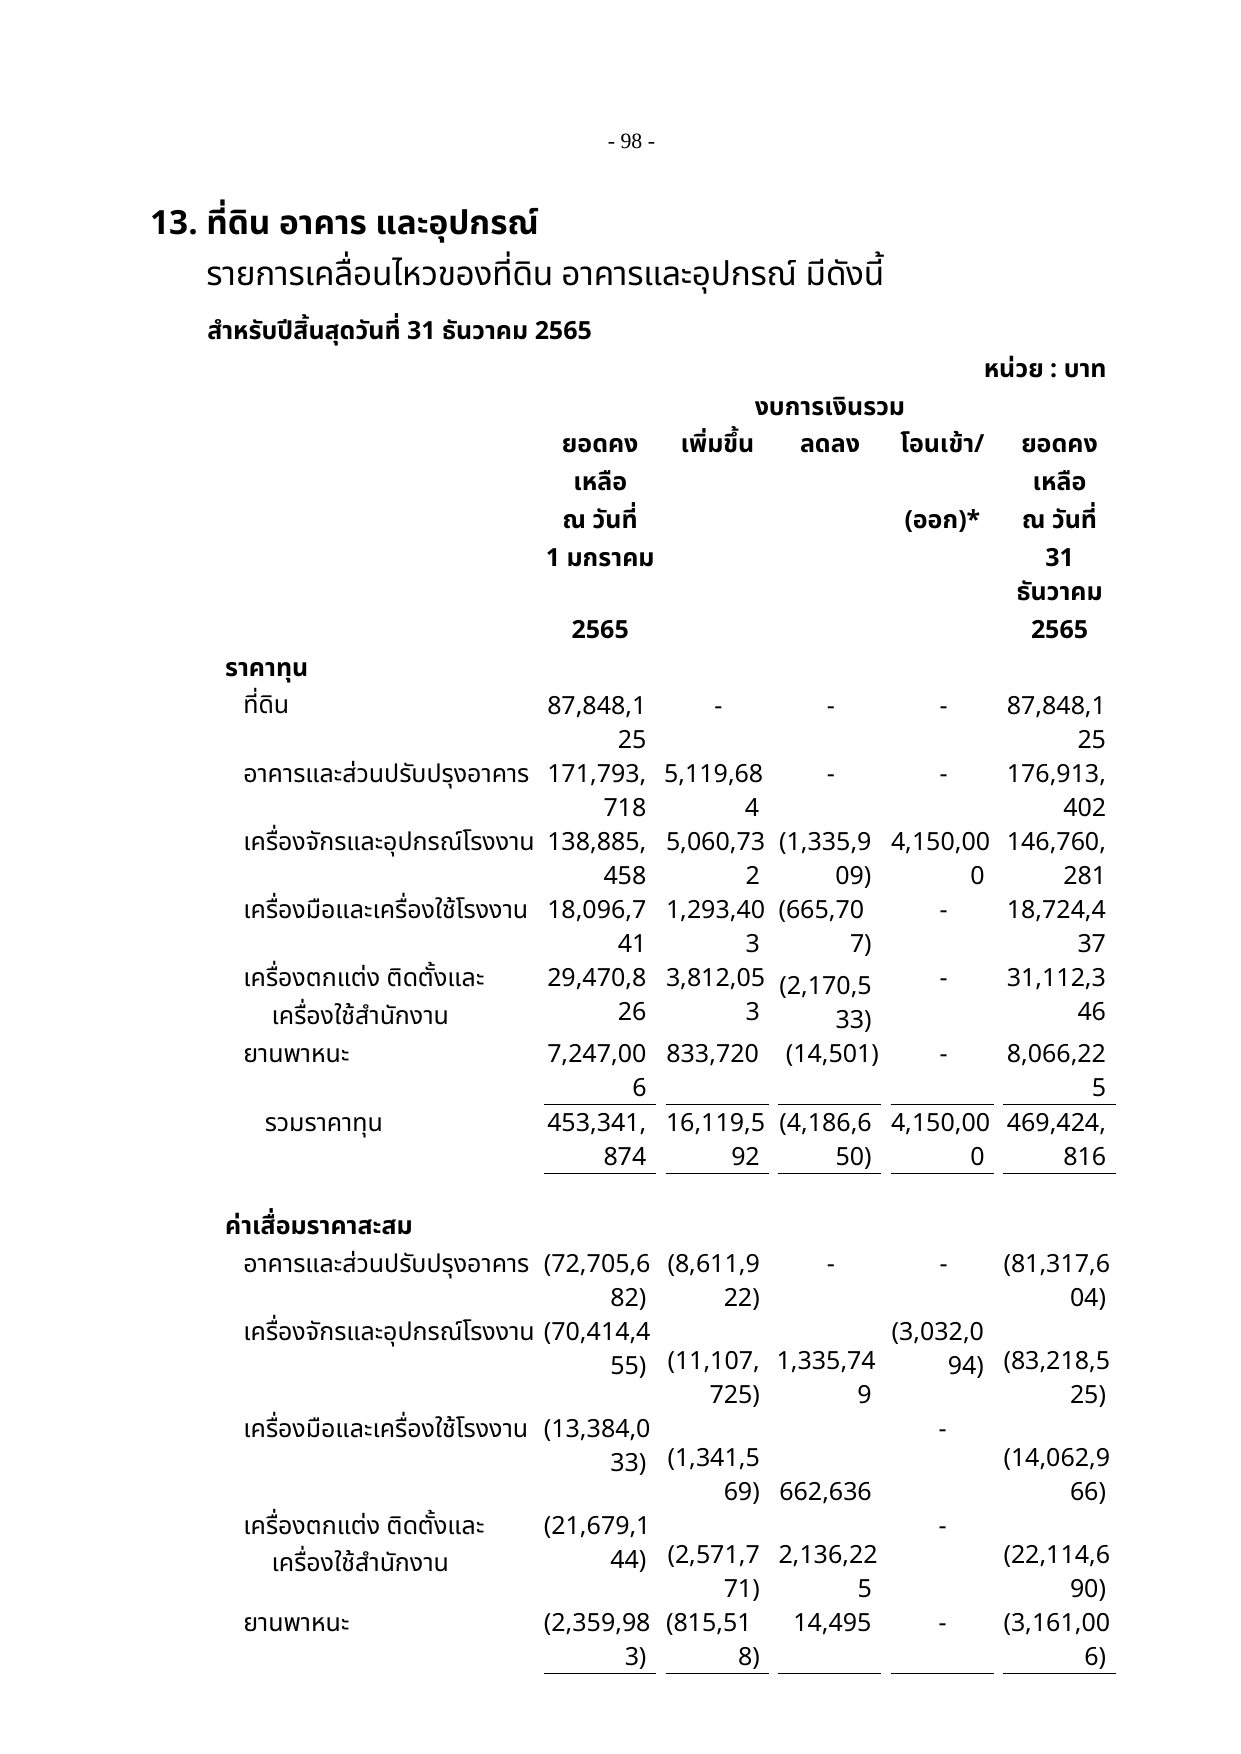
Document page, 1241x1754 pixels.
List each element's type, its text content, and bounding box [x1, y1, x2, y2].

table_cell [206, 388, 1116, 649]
text สำหรับปีสิ้นสุดวันที่ 31 ธันวาคม 2565 [207, 312, 1113, 351]
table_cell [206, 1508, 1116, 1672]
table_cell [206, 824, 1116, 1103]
text 13. ที่ดิน อาคาร และอุปกรณ์ [150, 199, 1107, 249]
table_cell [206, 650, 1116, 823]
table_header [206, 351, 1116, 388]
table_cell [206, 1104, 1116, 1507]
text รายการเคลื่อนไหวของที่ดิน อาคารและอุปกรณ์ มีดังนี้ [206, 249, 1114, 300]
